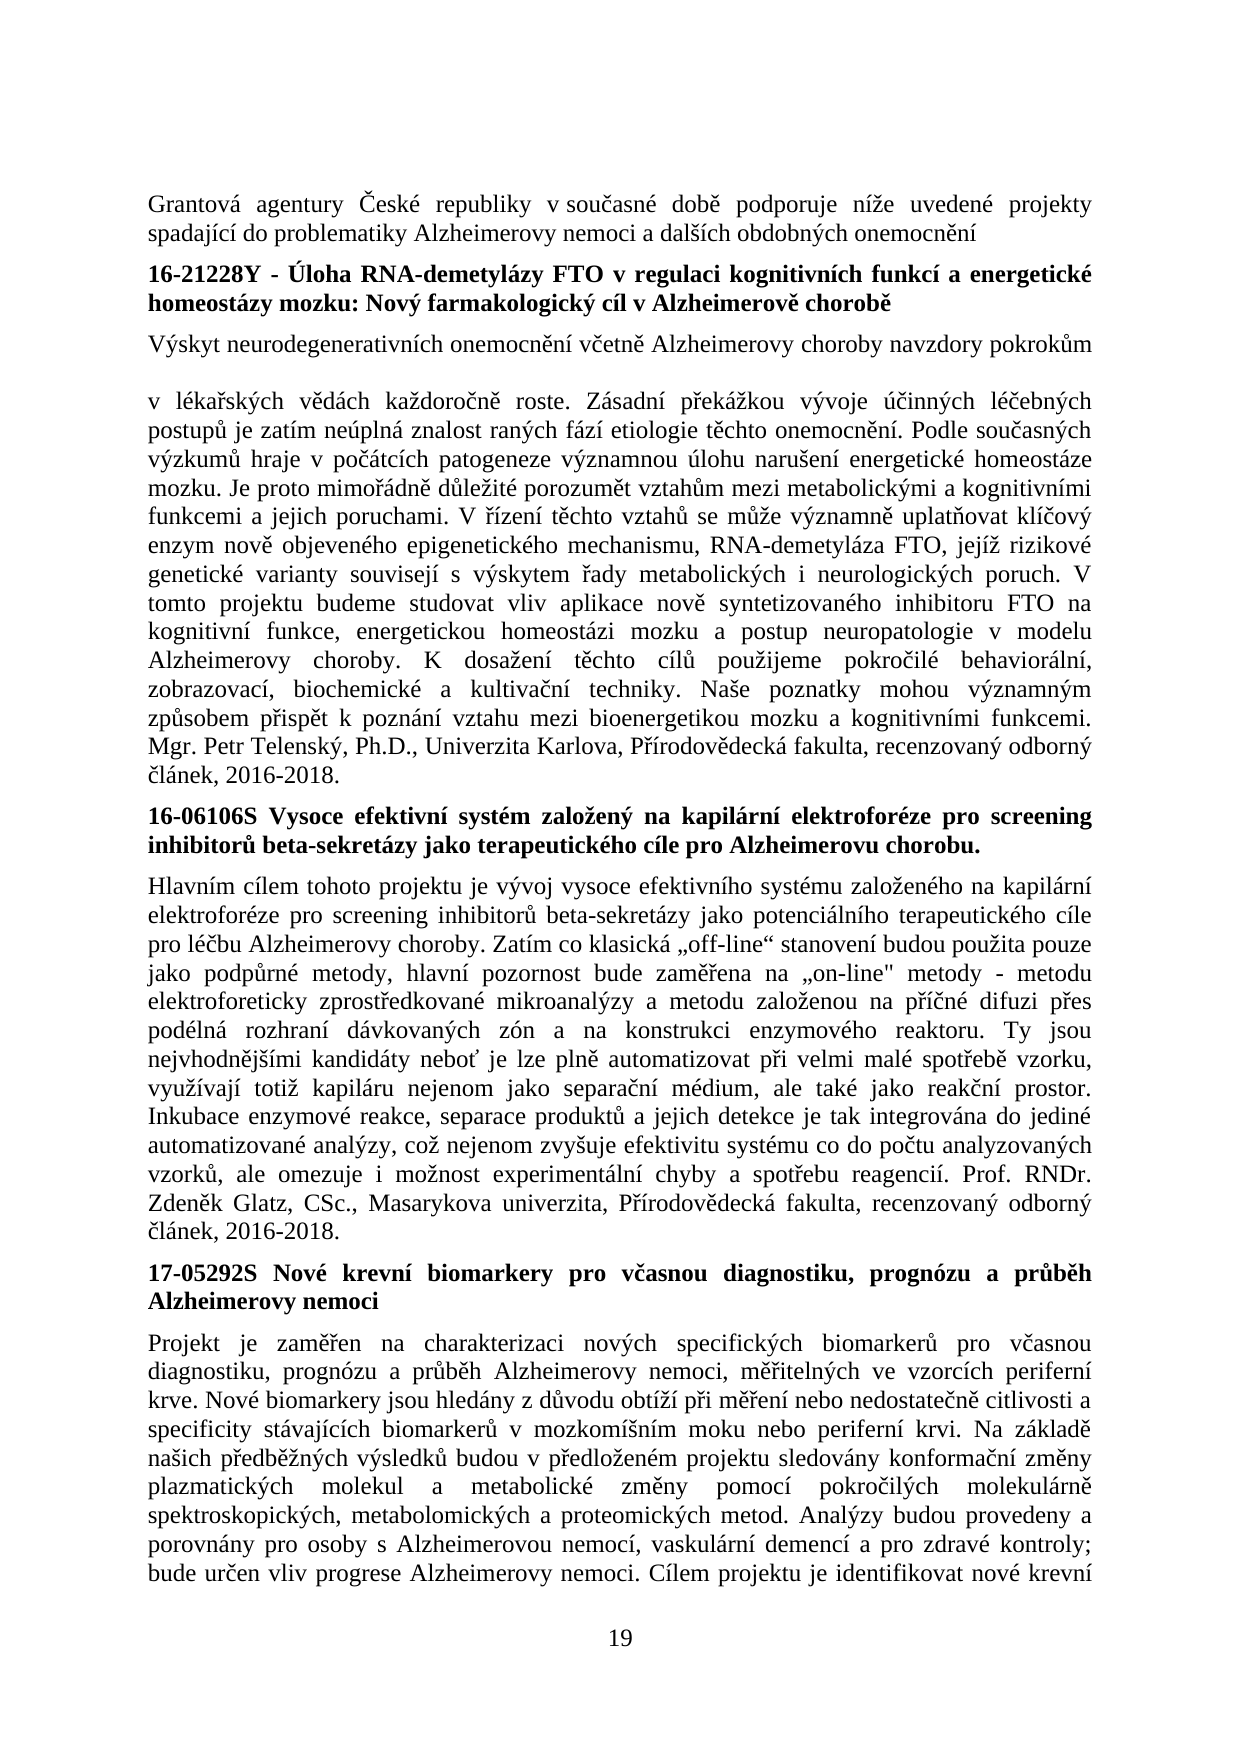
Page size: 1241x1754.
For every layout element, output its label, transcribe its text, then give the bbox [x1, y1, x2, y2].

text Hlavním cílem tohoto projektu je vývoj vysoce efektivního systému založeného na kapilární elektroforéze pro screening inhibitorů beta-sekretázy jako potenciálního terapeutického cíle pro léčbu Alzheimerovy choroby. Zatím co klasická „off-line“ stanovení budou použita pouze jako podpůrné metody, hlavní pozornost bude zaměřena na „on-line" metody - metodu elektroforeticky zprostředkované mikroanalýzy a metodu založenou na příčné difuzi přes podélná rozhraní dávkovaných zón a na konstrukci enzymového reaktoru. Ty jsou nejvhodnějšími kandidáty neboť je lze plně automatizovat při velmi malé spotřebě vzorku, využívají totiž kapiláru nejenom jako separační médium, ale také jako reakční prostor. Inkubace enzymové reakce, separace produktů a jejich detekce je tak integrována do jediné automatizované analýzy, což nejenom zvyšuje efektivitu systému co do počtu analyzovaných vzorků, ale omezuje i možnost experimentální chyby a spotřebu reagencií. Prof. RNDr. Zdeněk Glatz, CSc., Masarykova univerzita, Přírodovědecká fakulta, recenzovaný odborný článek, 2016-2018. [148, 871, 1093, 1245]
text 16-06106S Vysoce efektivní systém založený na kapilární elektroforéze pro screening inhibitorů beta-sekretázy jako terapeutického cíle pro Alzheimerovu chorobu. [148, 801, 1093, 859]
text 16-21228Y - Úloha RNA-demetylázy FTO v regulaci kognitivních funkcí a energetické homeostázy mozku: Nový farmakologický cíl v Alzheimerově chorobě [148, 259, 1093, 316]
text 17-05292S Nové krevní biomarkery pro včasnou diagnostiku, prognózu a průběh Alzheimerovy nemoci [148, 1258, 1093, 1315]
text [148, 1328, 1093, 1586]
text Výskyt neurodegenerativních onemocnění včetně Alzheimerovy choroby navzdory pokrokům v lékařských vědách každoročně roste. Zásadní překážkou vývoje účinných léčebných postupů je zatím neúplná znalost raných fází etiologie těchto onemocnění. Podle současných výzkumů hraje v počátcích patogeneze významnou úlohu narušení energetické homeostáze mozku. Je proto mimořádně důležité porozumět vztahům mezi metabolickými a kognitivními funkcemi a jejich poruchami. V řízení těchto vztahů se může významně uplatňovat klíčový enzym nově objeveného epigenetického mechanismu, RNA-demetyláza FTO, jejíž rizikové genetické varianty souvisejí s výskytem řady metabolických i neurologických poruch. V tomto projektu budeme studovat vliv aplikace nově syntetizovaného inhibitoru FTO na kognitivní funkce, energetickou homeostázi mozku a postup neuropatologie v modelu Alzheimerovy choroby. K dosažení těchto cílů použijeme pokročilé behaviorální, zobrazovací, biochemické a kultivační techniky. Naše poznatky mohou významným způsobem přispět k poznání vztahu mezi bioenergetikou mozku a kognitivními funkcemi. Mgr. Petr Telenský, Ph.D., Univerzita Karlova, Přírodovědecká fakulta, recenzovaný odborný článek, 2016-2018. [148, 329, 1093, 789]
text Grantová agentury České republiky v současné době podporuje níže uvedené projekty spadající do problematiky Alzheimerovy nemoci a dalších obdobných onemocnění [148, 189, 1093, 246]
